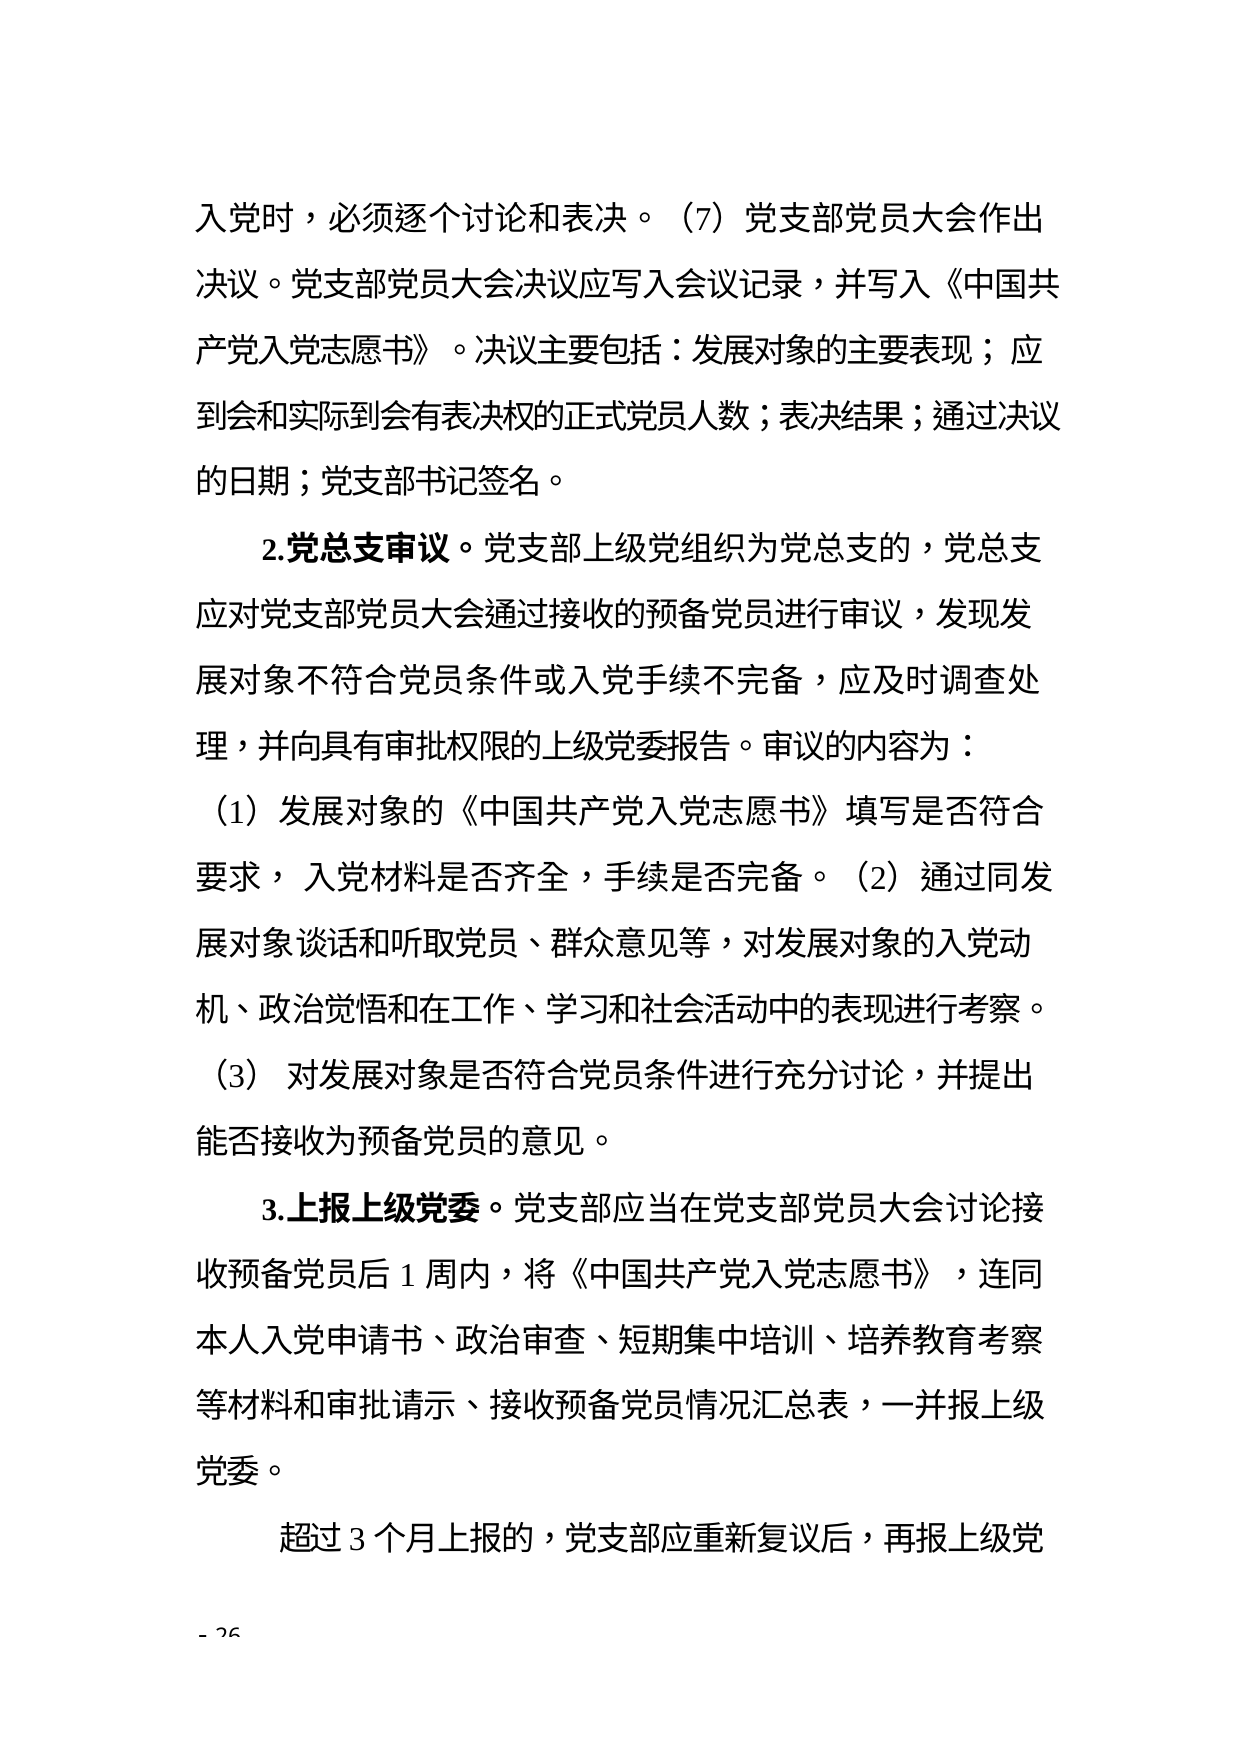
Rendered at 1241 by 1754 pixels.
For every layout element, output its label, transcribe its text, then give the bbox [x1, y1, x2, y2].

text 入党时，必须逐个讨论和表决。（7）党支部党员大会作出决议。党支部党员大会决议应写入会议记录，并写入《中国共产党入党志愿书》。决议主要包括：发展对象的主要表现； 应到会和实际到会有表决权的正式党员人数；表决结果；通过决议的日期；党支部书记签名。 [194, 195, 1062, 504]
list 上报上级党委。党支部应当在党支部党员大会讨论接收预备党员后 1 周内，将《中国共产党入党志愿书》，连同本人入党申请书、政治审查、短期集中培训、培养教育考察等材料和审批请示、接收预备党员情况汇总表，一并报上级党委。 [195, 1185, 1046, 1493]
text 超过 3 个月上报的，党支部应重新复议后，再报上级党 [64, 1514, 1046, 1560]
list 党总支审议。党支部上级党组织为党总支的，党总支应对党支部党员大会通过接收的预备党员进行审议，发现发展对象不符合党员条件或入党手续不完备，应及时调查处理，并向具有审批权限的上级党委报告。审议的内容为：（1）发展对象的《中国共产党入党志愿书》填写是否符合要求， 入党材料是否齐全，手续是否完备。（2）通过同发展对象谈话和听取党员、群众意见等，对发展对象的入党动机、政治觉悟和在工作、学习和社会活动中的表现进行考察。（3） 对发展对象是否符合党员条件进行充分讨论，并提出能否接收为预备党员的意见。 [195, 525, 1062, 1163]
